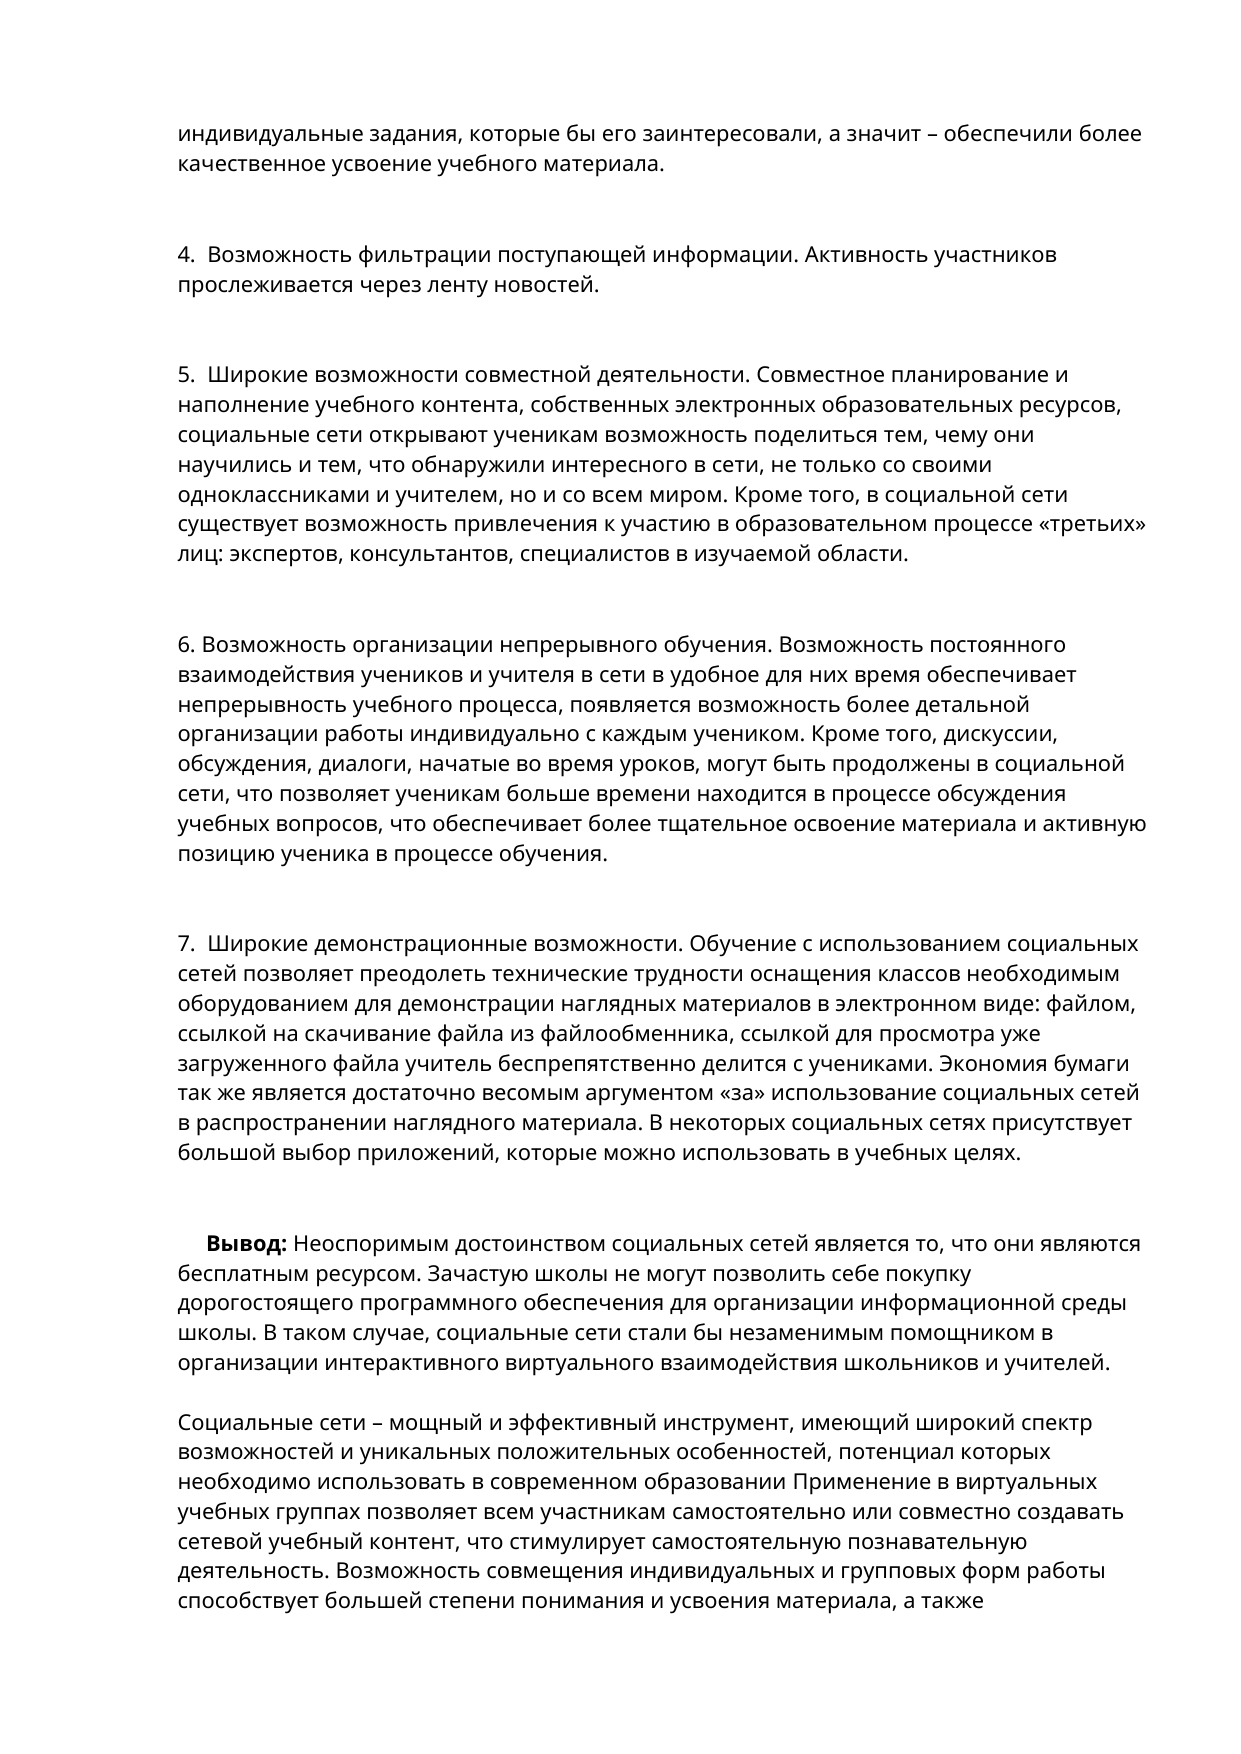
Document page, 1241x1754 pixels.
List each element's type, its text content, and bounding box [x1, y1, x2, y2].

text Вывод: Неоспоримым достоинством социальных сетей является то, что они являются бесплатным ресурсом. Зачастую школы не могут позволить себе покупку дорогостоящего программного обеспечения для организации информационной среды школы. В таком случае, социальные сети стали бы незаменимым помощником в организации интерактивного виртуального взаимодействия школьников и учителей. [177, 1228, 1152, 1377]
text 5. Широкие возможности совместной деятельности. Совместное планирование и наполнение учебного контента, собственных электронных образовательных ресурсов, социальные сети открывают ученикам возможность поделиться тем, чему они научились и тем, что обнаружили интересного в сети, не только со своими одноклассниками и учителем, но и со всем миром. Кроме того, в социальной сети существует возможность привлечения к участию в образовательном процессе «третьих» лиц: экспертов, консультантов, специалистов в изучаемой области. [177, 359, 1152, 568]
text 7. Широкие демонстрационные возможности. Обучение с использованием социальных сетей позволяет преодолеть технические трудности оснащения классов необходимым оборудованием для демонстрации наглядных материалов в электронном виде: файлом, ссылкой на скачивание файла из файлообменника, ссылкой для просмотра уже загруженного файла учитель беспрепятственно делится с учениками. Экономия бумаги так же является достаточно весомым аргументом «за» использование социальных сетей в распространении наглядного материала. В некоторых социальных сетях присутствует большой выбор приложений, которые можно использовать в учебных целях. [177, 928, 1152, 1167]
text 4. Возможность фильтрации поступающей информации. Активность участников прослеживается через ленту новостей. [177, 239, 1152, 298]
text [177, 1406, 1152, 1615]
text 6. Возможность организации непрерывного обучения. Возможность постоянного взаимодействия учеников и учителя в сети в удобное для них время обеспечивает непрерывность учебного процесса, появляется возможность более детальной организации работы индивидуально с каждым учеником. Кроме того, дискуссии, обсуждения, диалоги, начатые во время уроков, могут быть продолжены в социальной сети, что позволяет ученикам больше времени находится в процессе обсуждения учебных вопросов, что обеспечивает более тщательное освоение материала и активную позицию ученика в процессе обучения. [177, 629, 1152, 867]
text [177, 118, 1152, 178]
